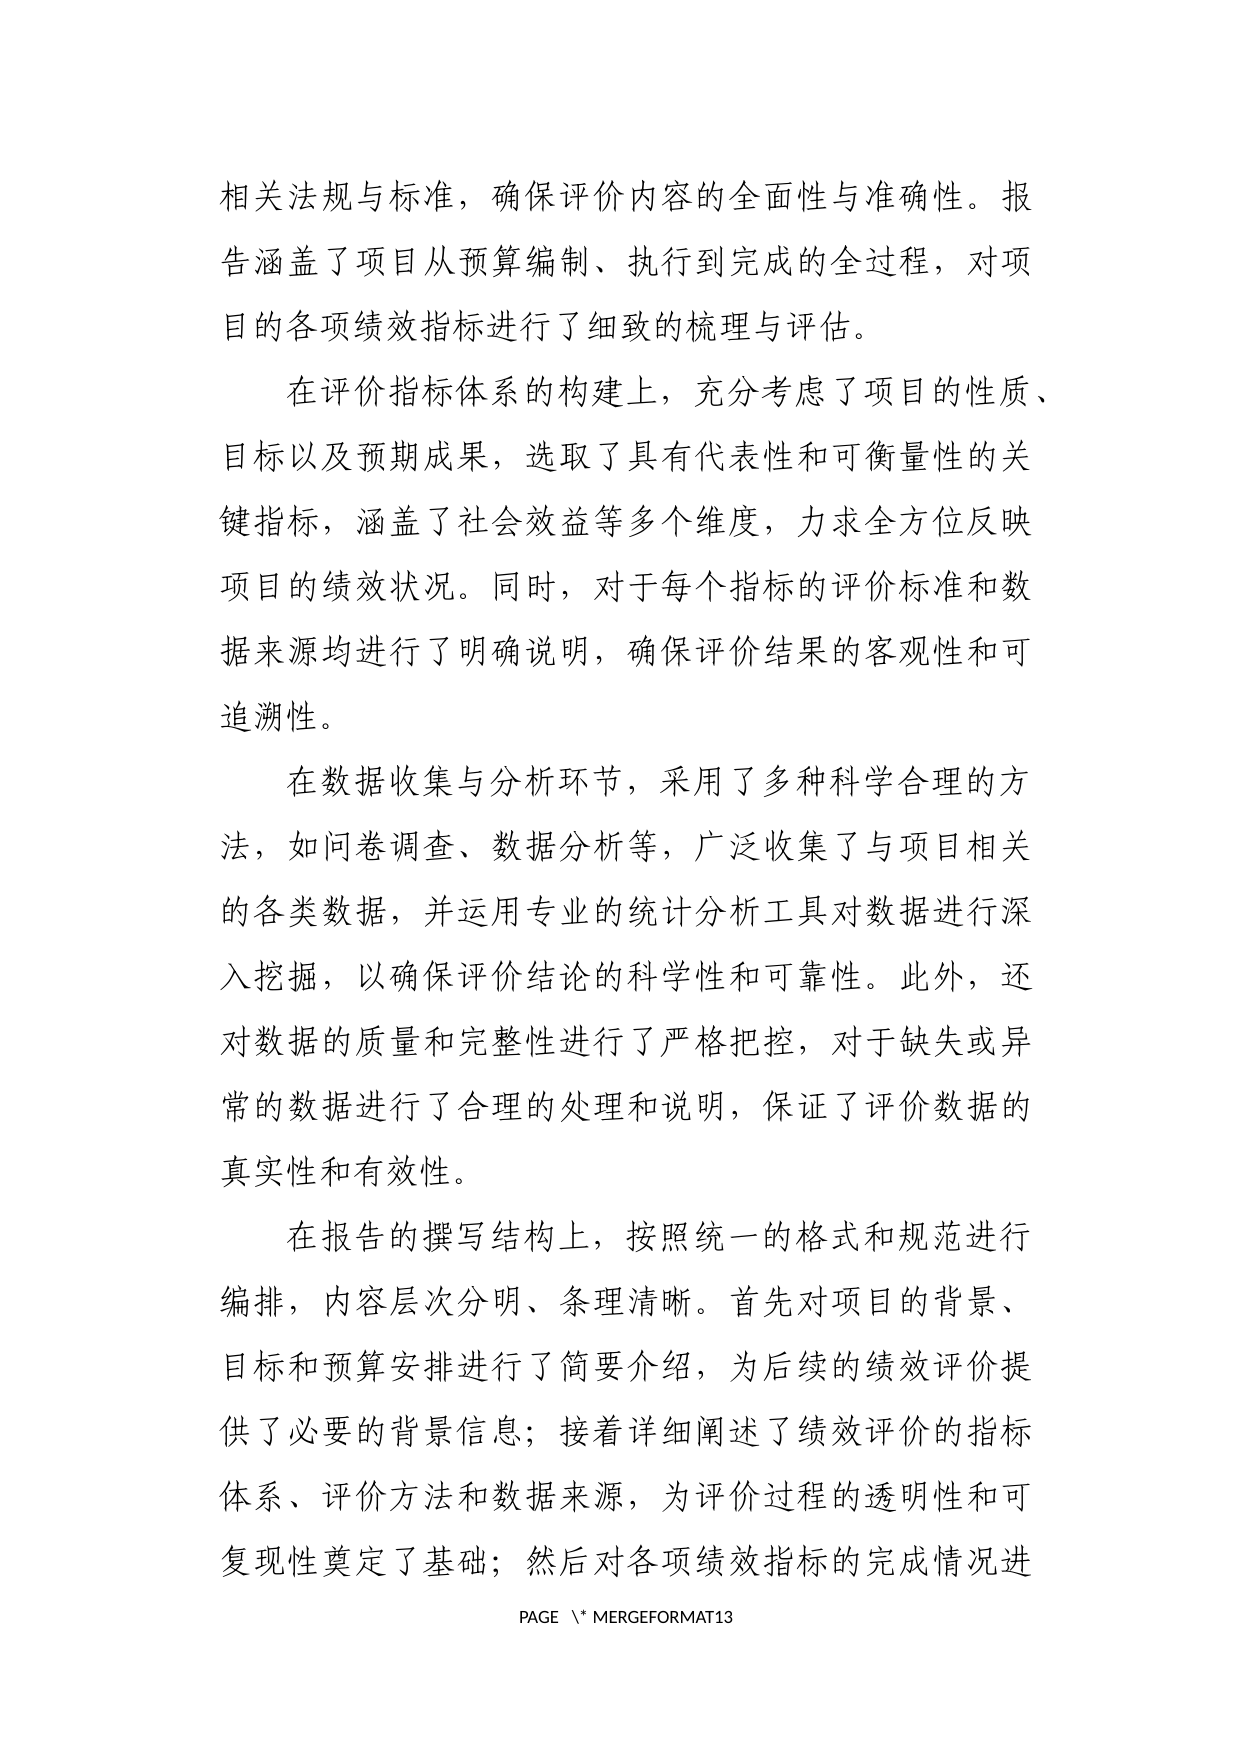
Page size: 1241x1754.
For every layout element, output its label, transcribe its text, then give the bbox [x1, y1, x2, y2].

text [218, 1202, 1033, 1592]
text 在数据收集与分析环节，采用了多种科学合理的方法，如问卷调查、数据分析等，广泛收集了与项目相关的各类数据，并运用专业的统计分析工具对数据进行深入挖掘，以确保评价结论的科学性和可靠性。此外，还对数据的质量和完整性进行了严格把控，对于缺失或异常的数据进行了合理的处理和说明，保证了评价数据的真实性和有效性。 [218, 747, 1033, 1202]
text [218, 162, 1033, 357]
text 在评价指标体系的构建上，充分考虑了项目的性质、目标以及预期成果，选取了具有代表性和可衡量性的关键指标，涵盖了社会效益等多个维度，力求全方位反映项目的绩效状况。同时，对于每个指标的评价标准和数据来源均进行了明确说明，确保评价结果的客观性和可追溯性。 [218, 357, 1033, 747]
